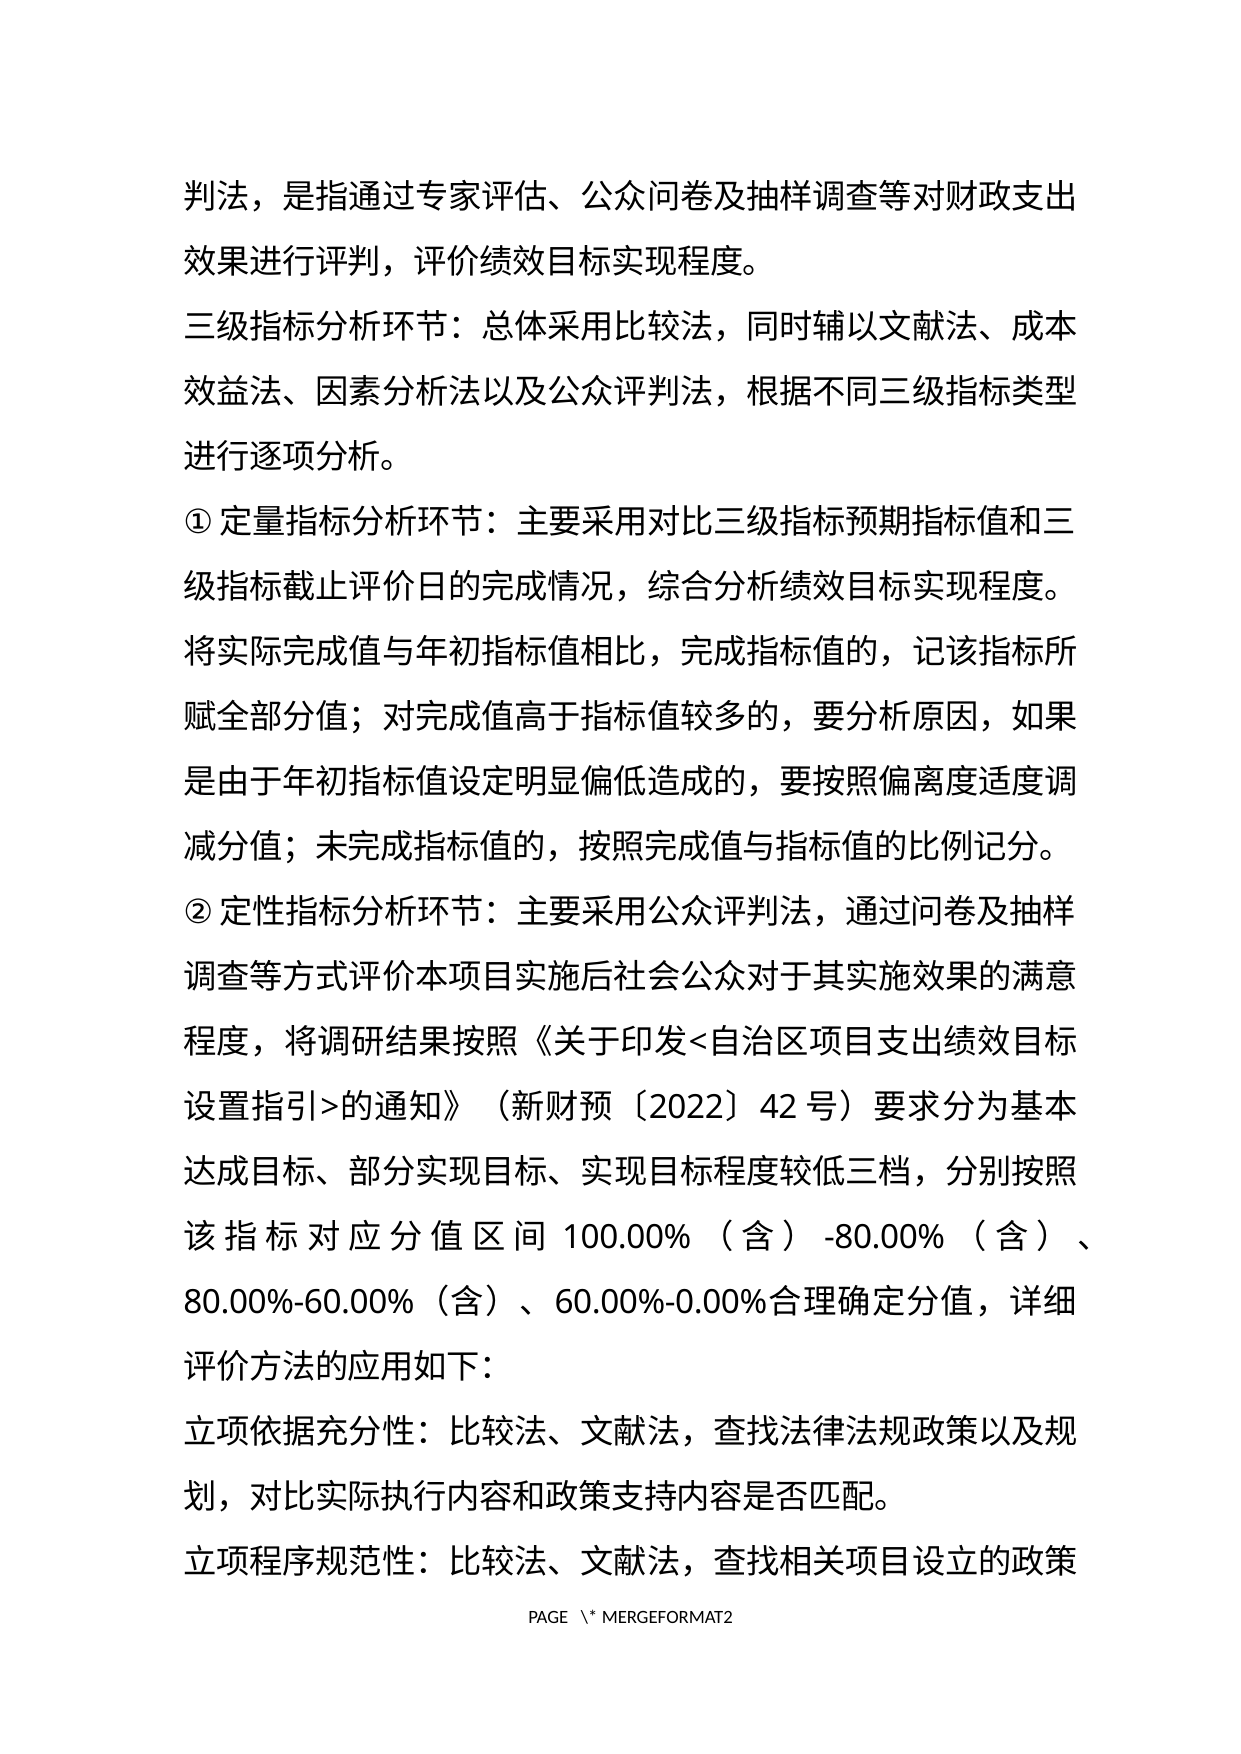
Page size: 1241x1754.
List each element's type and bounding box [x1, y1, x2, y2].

text [183, 162, 1078, 1592]
